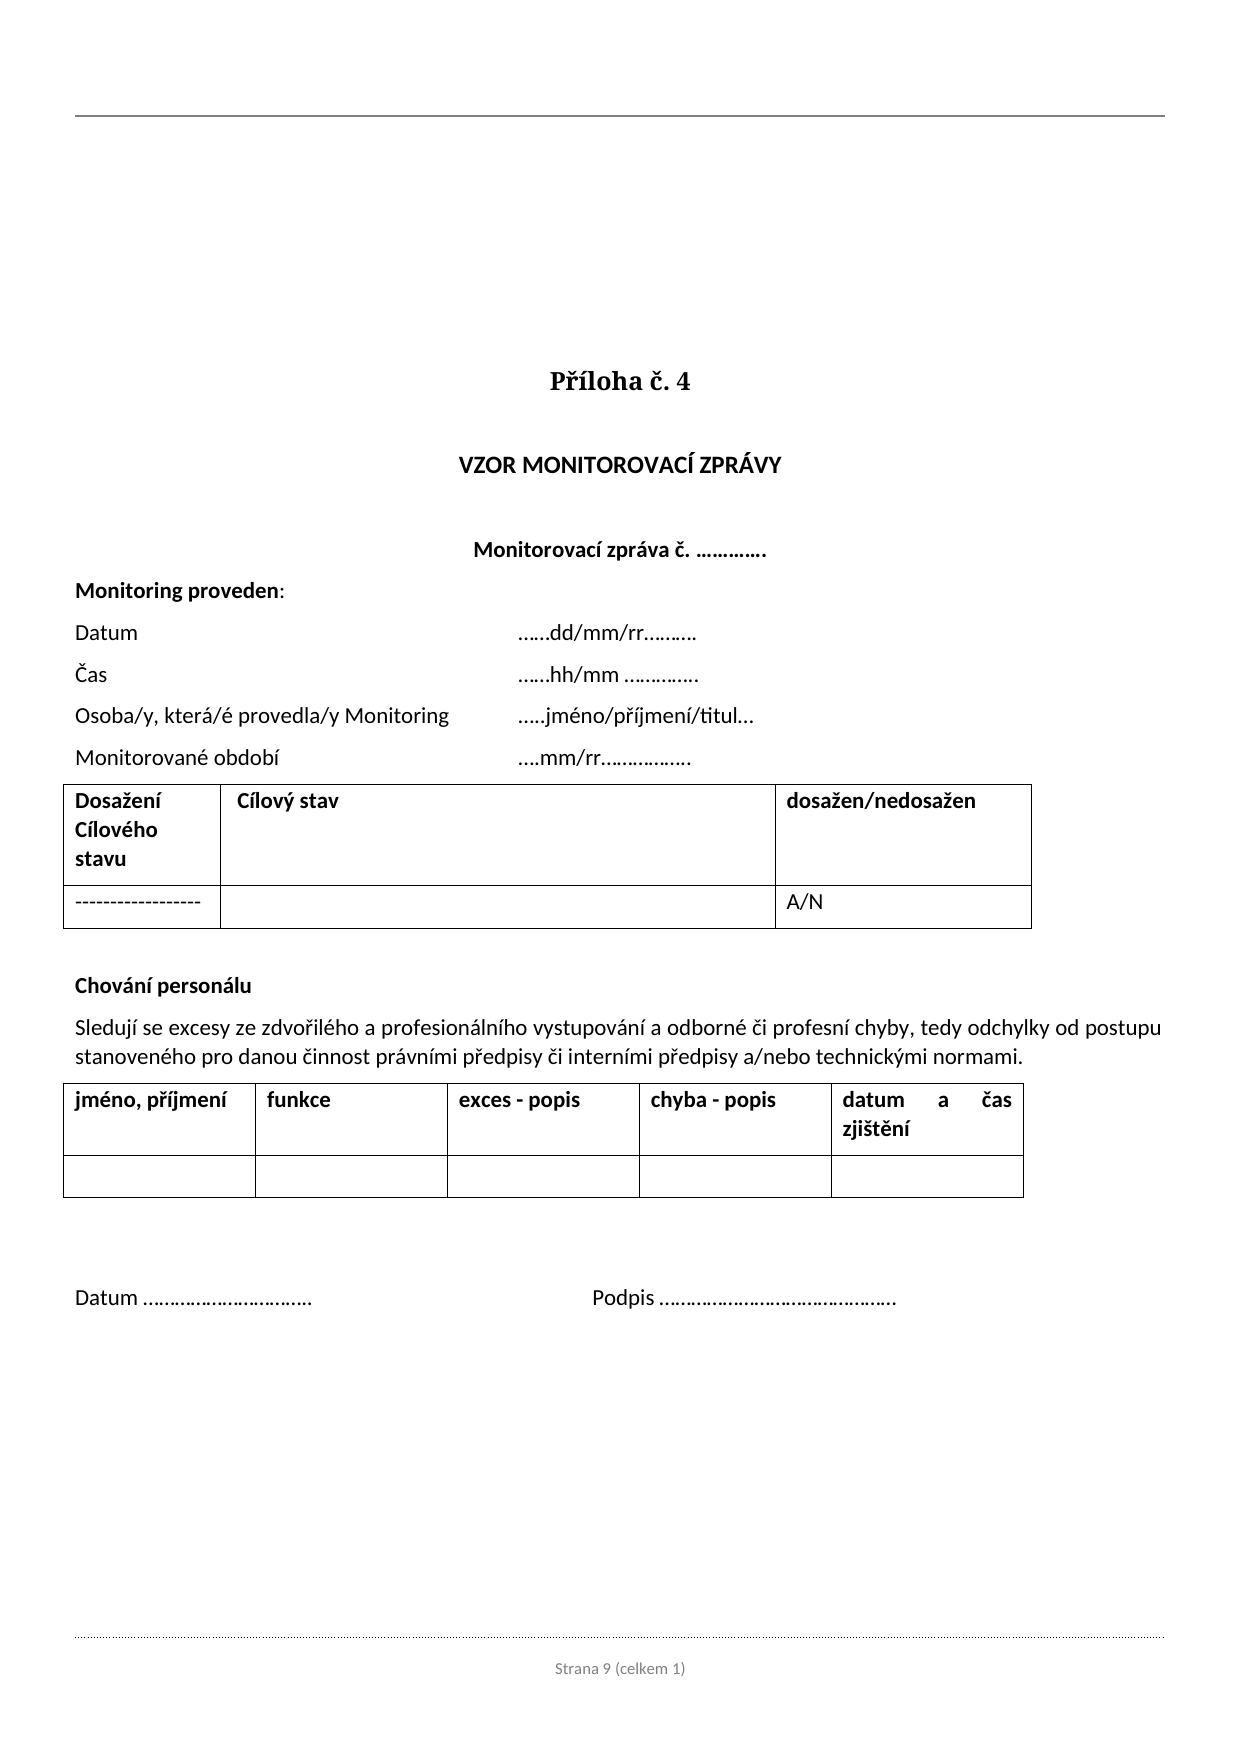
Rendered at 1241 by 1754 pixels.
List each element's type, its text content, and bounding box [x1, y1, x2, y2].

table_cell [832, 1156, 1023, 1197]
text Osoba/y, která/é provedla/y Monitoring …..jméno/příjmení/titul… [75, 700, 1165, 729]
table_header Dosažení Cílového stavu [64, 785, 220, 885]
table_header datum a čas zjištění [832, 1084, 1023, 1154]
text Čas ……hh/mm ………….. [75, 659, 1165, 688]
table_header Cílový stav [221, 785, 775, 885]
table_cell [640, 1156, 831, 1197]
text VZOR MONITOROVACÍ ZPRÁVY [75, 450, 1165, 479]
text Monitorovací zpráva č. …………. [75, 534, 1165, 563]
table_cell [256, 1156, 447, 1197]
table_cell ------------------ [64, 886, 220, 927]
list Sledují se excesy ze zdvořilého a profesionálního vystupování a odborné či profesní chyby, tedy odchylky od postupu stanoveného pro danou činnost právními předpisy či interními předpisy a/nebo technickými normami. [75, 1012, 1165, 1070]
text Monitoring proveden: [75, 575, 1165, 604]
table_cell A/N [776, 886, 1031, 927]
table_header funkce [256, 1084, 447, 1154]
text Datum ……dd/mm/rr………. [75, 617, 1165, 646]
table_cell [64, 1156, 255, 1197]
text Monitorované období ….mm/rr…………….. [75, 742, 1165, 771]
text Datum ………………………….. Podpis ……………………………………… [75, 1282, 1165, 1311]
table_header exces - popis [448, 1084, 639, 1154]
text Příloha č. 4 [75, 367, 1165, 396]
table_header dosažen/nedosažen [776, 785, 1031, 885]
list Chování personálu [75, 970, 1165, 999]
table_header chyba - popis [640, 1084, 831, 1154]
table_header jméno, příjmení [64, 1084, 255, 1154]
table_cell [448, 1156, 639, 1197]
table_cell [221, 886, 775, 927]
